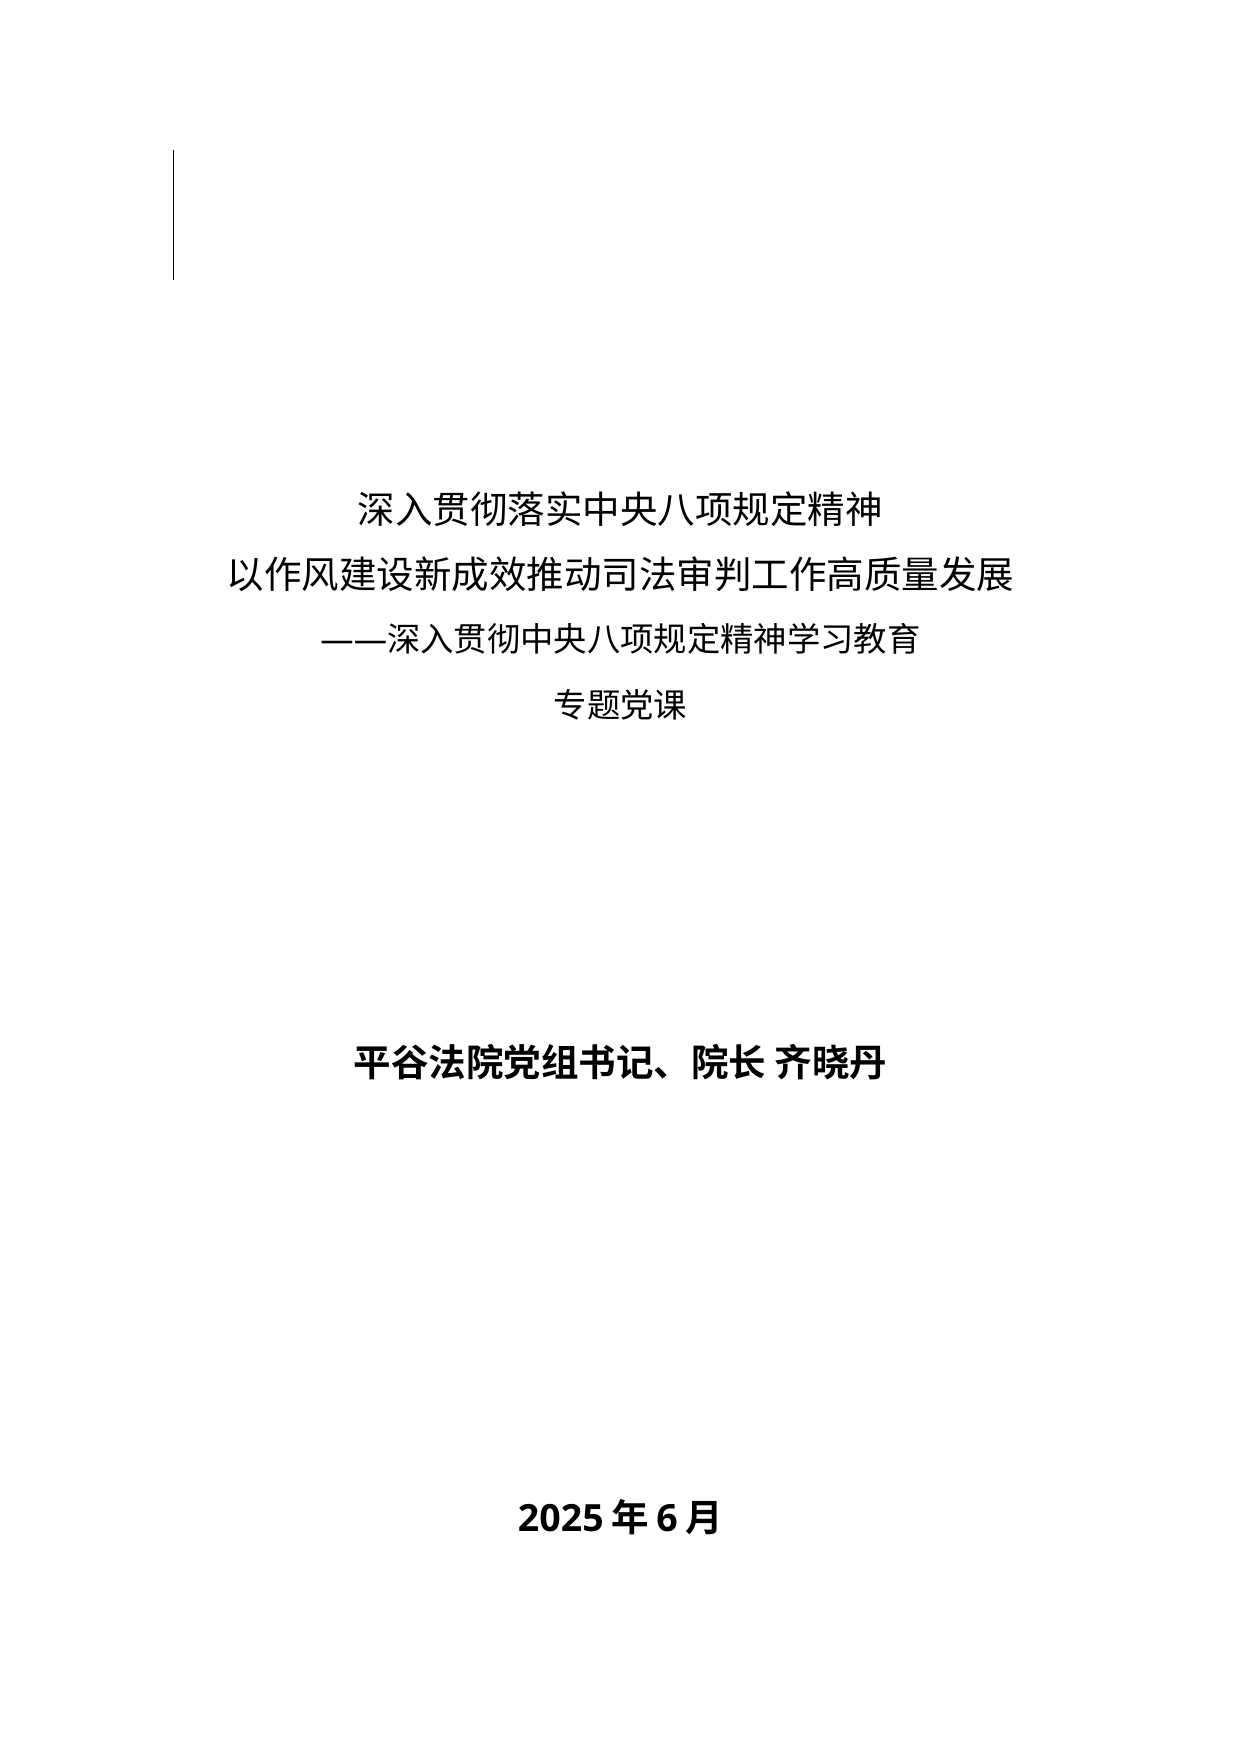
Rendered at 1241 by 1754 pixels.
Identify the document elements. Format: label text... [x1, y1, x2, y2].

text 专题党课 [187, 670, 1053, 735]
text 平谷法院党组书记、院长 齐晓丹 [187, 1027, 1053, 1092]
text 2025年6月 [187, 1482, 1053, 1547]
text ——深入贯彻中央八项规定精神学习教育 [187, 605, 1053, 670]
text 以作风建设新成效推动司法审判工作高质量发展 [187, 540, 1053, 605]
text 深入贯彻落实中央八项规定精神 [187, 475, 1053, 540]
